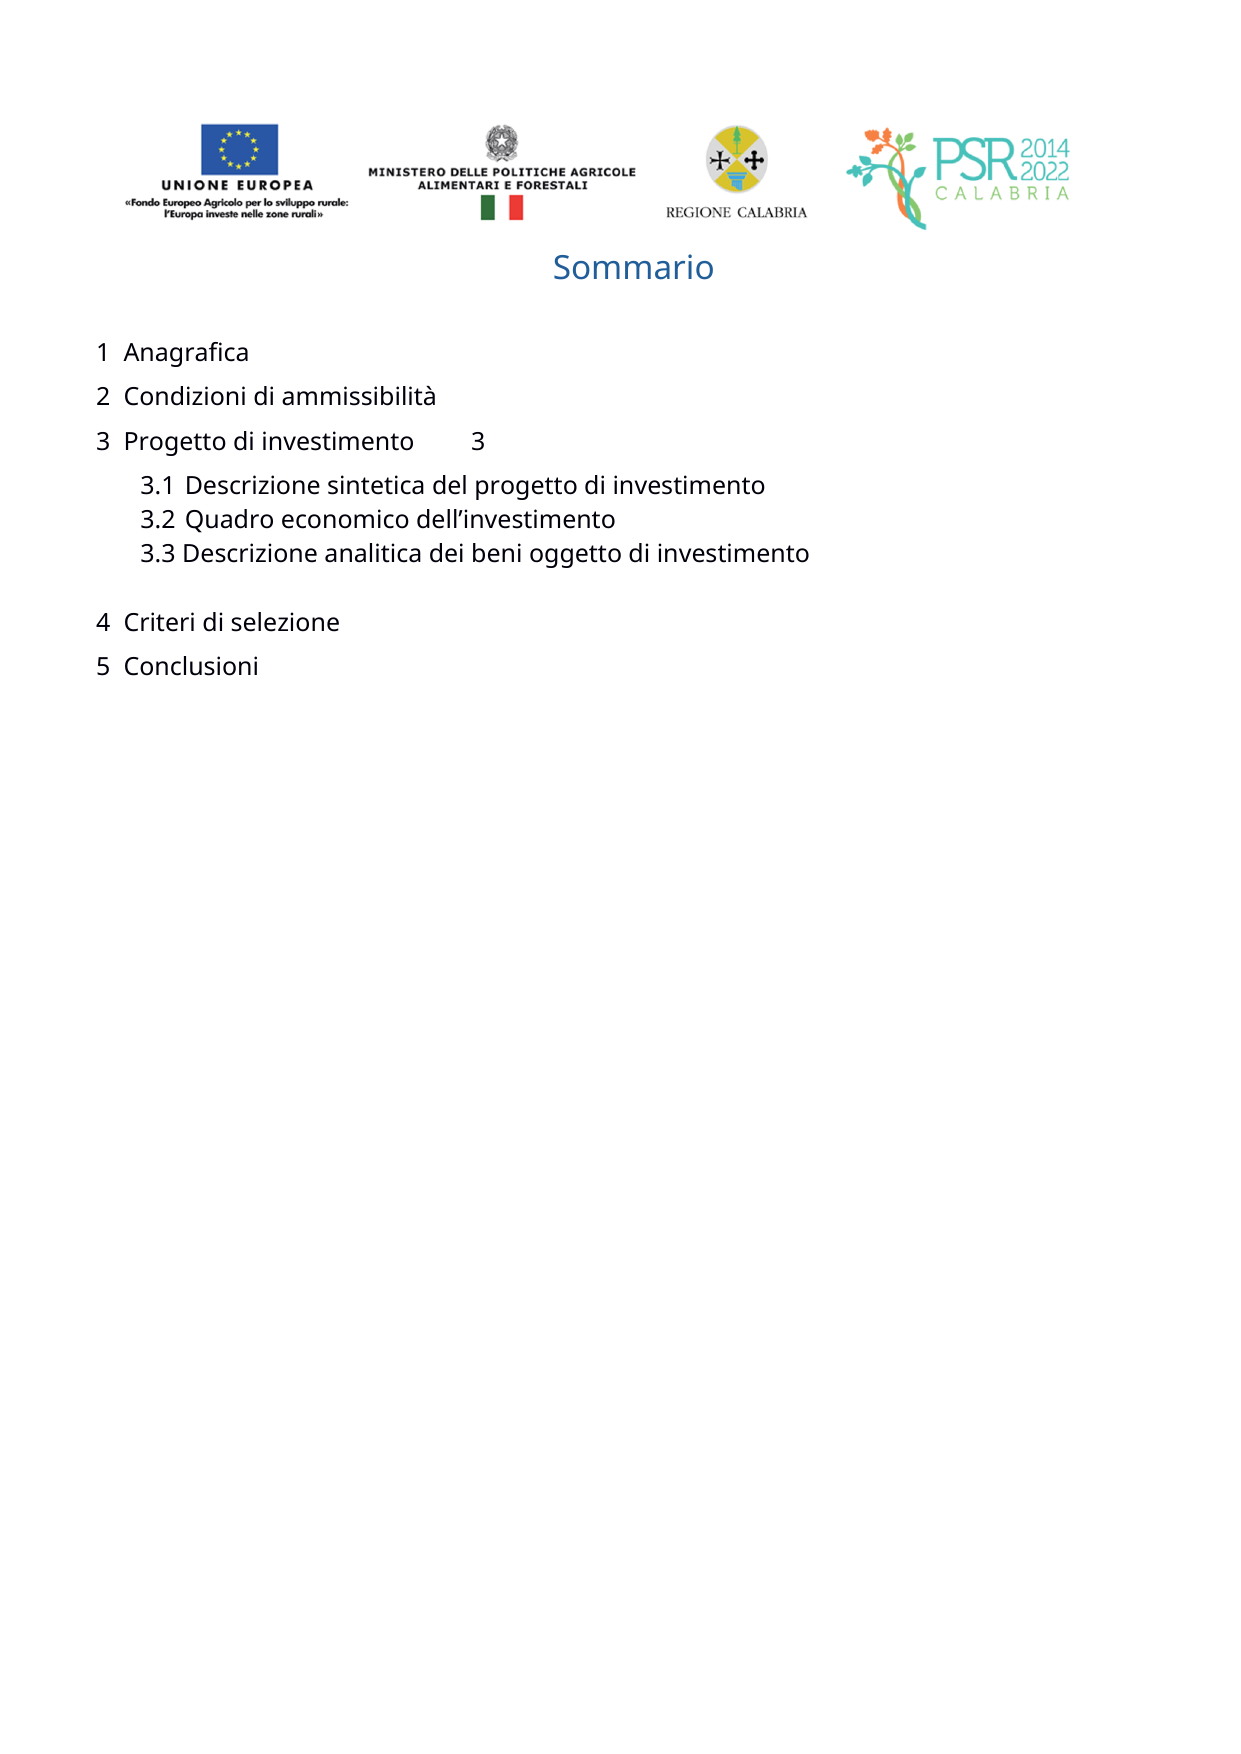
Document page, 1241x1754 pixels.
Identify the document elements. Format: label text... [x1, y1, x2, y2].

text 5 Conclusioni [96, 649, 1171, 683]
text 3.3 Descrizione analitica dei beni oggetto di investimento [140, 536, 1171, 570]
text 1 Anagrafica [96, 334, 1171, 368]
text 4 Criteri di selezione [96, 604, 1171, 638]
text Sommario [96, 244, 1171, 289]
text 2 Condizioni di ammissibilità [96, 379, 1171, 413]
text 3.1 Descrizione sintetica del progetto di investimento [140, 468, 1171, 502]
text 3 Progetto di investimento 3 [96, 423, 1171, 457]
picture [95, 96, 1099, 244]
text 3.2 Quadro economico dell’investimento [140, 502, 1171, 536]
